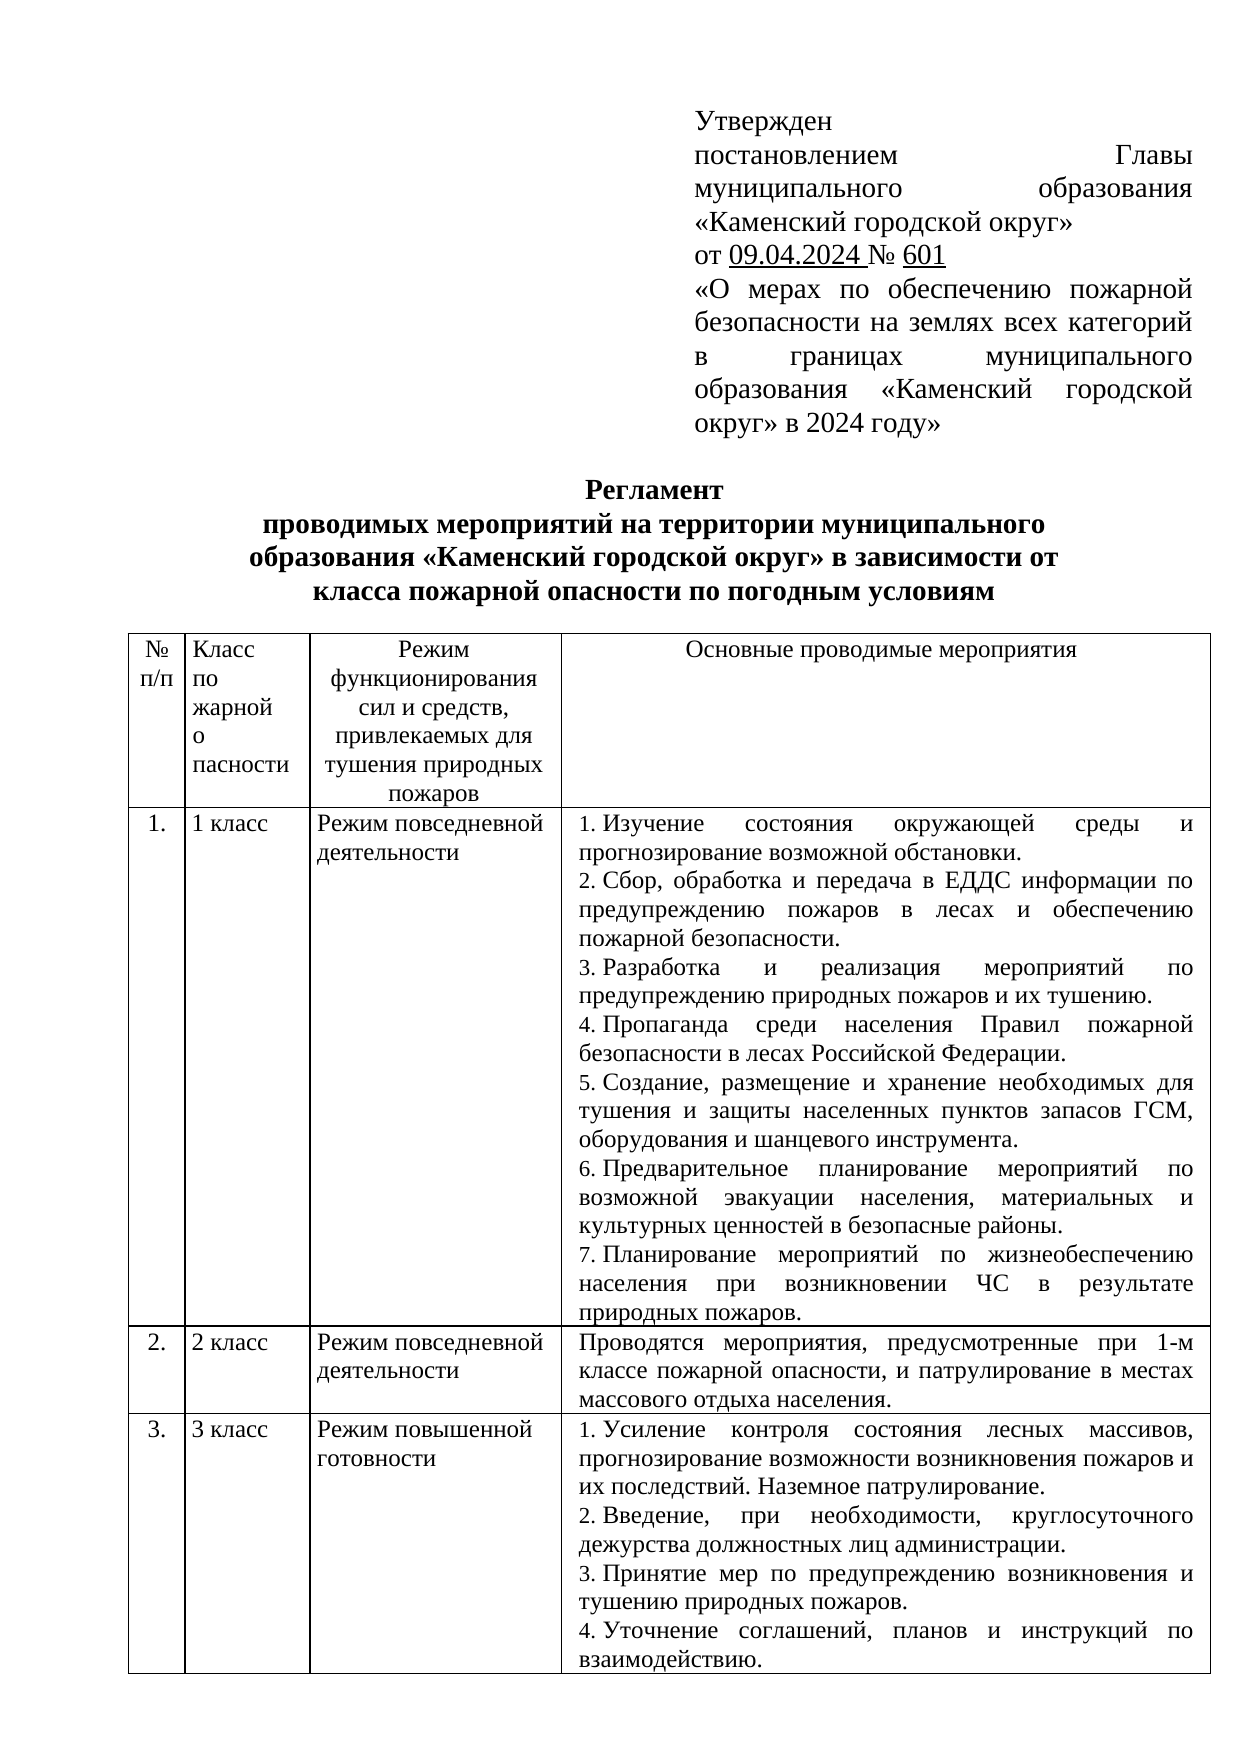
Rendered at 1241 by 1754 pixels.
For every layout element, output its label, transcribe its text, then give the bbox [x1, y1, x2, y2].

text от 09.04.2024 № 601 [694, 237, 1192, 271]
table_cell 3. [129, 1414, 184, 1673]
table_cell Режим повседневной деятельности [311, 1327, 561, 1413]
text проводимых мероприятий на территории муниципального образования «Каменский городской округ» в зависимости от класса пожарной опасности по погодным условиям [216, 506, 1091, 606]
text Утвержден [694, 103, 1192, 137]
text «О мерах по обеспечению пожарной безопасности на землях всех категорий в границах муниципального образования «Каменский городской округ» в 2024 году» [694, 271, 1192, 439]
text постановлением Главы муниципального образования «Каменский городской округ» [694, 137, 1192, 237]
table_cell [562, 1414, 1210, 1673]
text Регламент [119, 472, 1189, 506]
table_header Класс пожарной опасности [186, 634, 309, 807]
table_cell Режим повседневной деятельности [311, 808, 561, 1325]
table_header Основные проводимые мероприятия [562, 634, 1210, 807]
table_cell Изучение состояния окружающей среды и прогнозирование возможной обстановки. Сбор, обработка и передача в ЕДДС информации по предупреждению пожаров в лесах и обеспечению пожарной безопасности. Разработка и реализация мероприятий по предупреждению природных пожаров и их тушению. Пропаганда среди населения Правил пожарной безопасности в лесах Российской Федерации. Создание, размещение и хранение необходимых для тушения и защиты населенных пунктов запасов ГСМ, оборудования и шанцевого инструмента. Предварительное планирование мероприятий по возможной эвакуации населения, материальных и культурных ценностей в безопасные районы. Планирование мероприятий по жизнеобеспечению населения при возникновении ЧС в результате природных пожаров. [562, 808, 1210, 1325]
table_cell 1. [129, 808, 184, 1325]
table_header № п/п [129, 634, 184, 807]
table_cell 2. [129, 1327, 184, 1413]
table_header Режим функционирования сил и средств, привлекаемых для тушения природных пожаров [311, 634, 561, 807]
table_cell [311, 1414, 561, 1673]
table_cell 3 класс [186, 1414, 309, 1673]
table_cell Проводятся мероприятия, предусмотренные при 1-м классе пожарной опасности, и патрулирование в местах массового отдыха населения. [562, 1327, 1210, 1413]
table_cell 1 класс [186, 808, 309, 1325]
table_cell 2 класс [186, 1327, 309, 1413]
